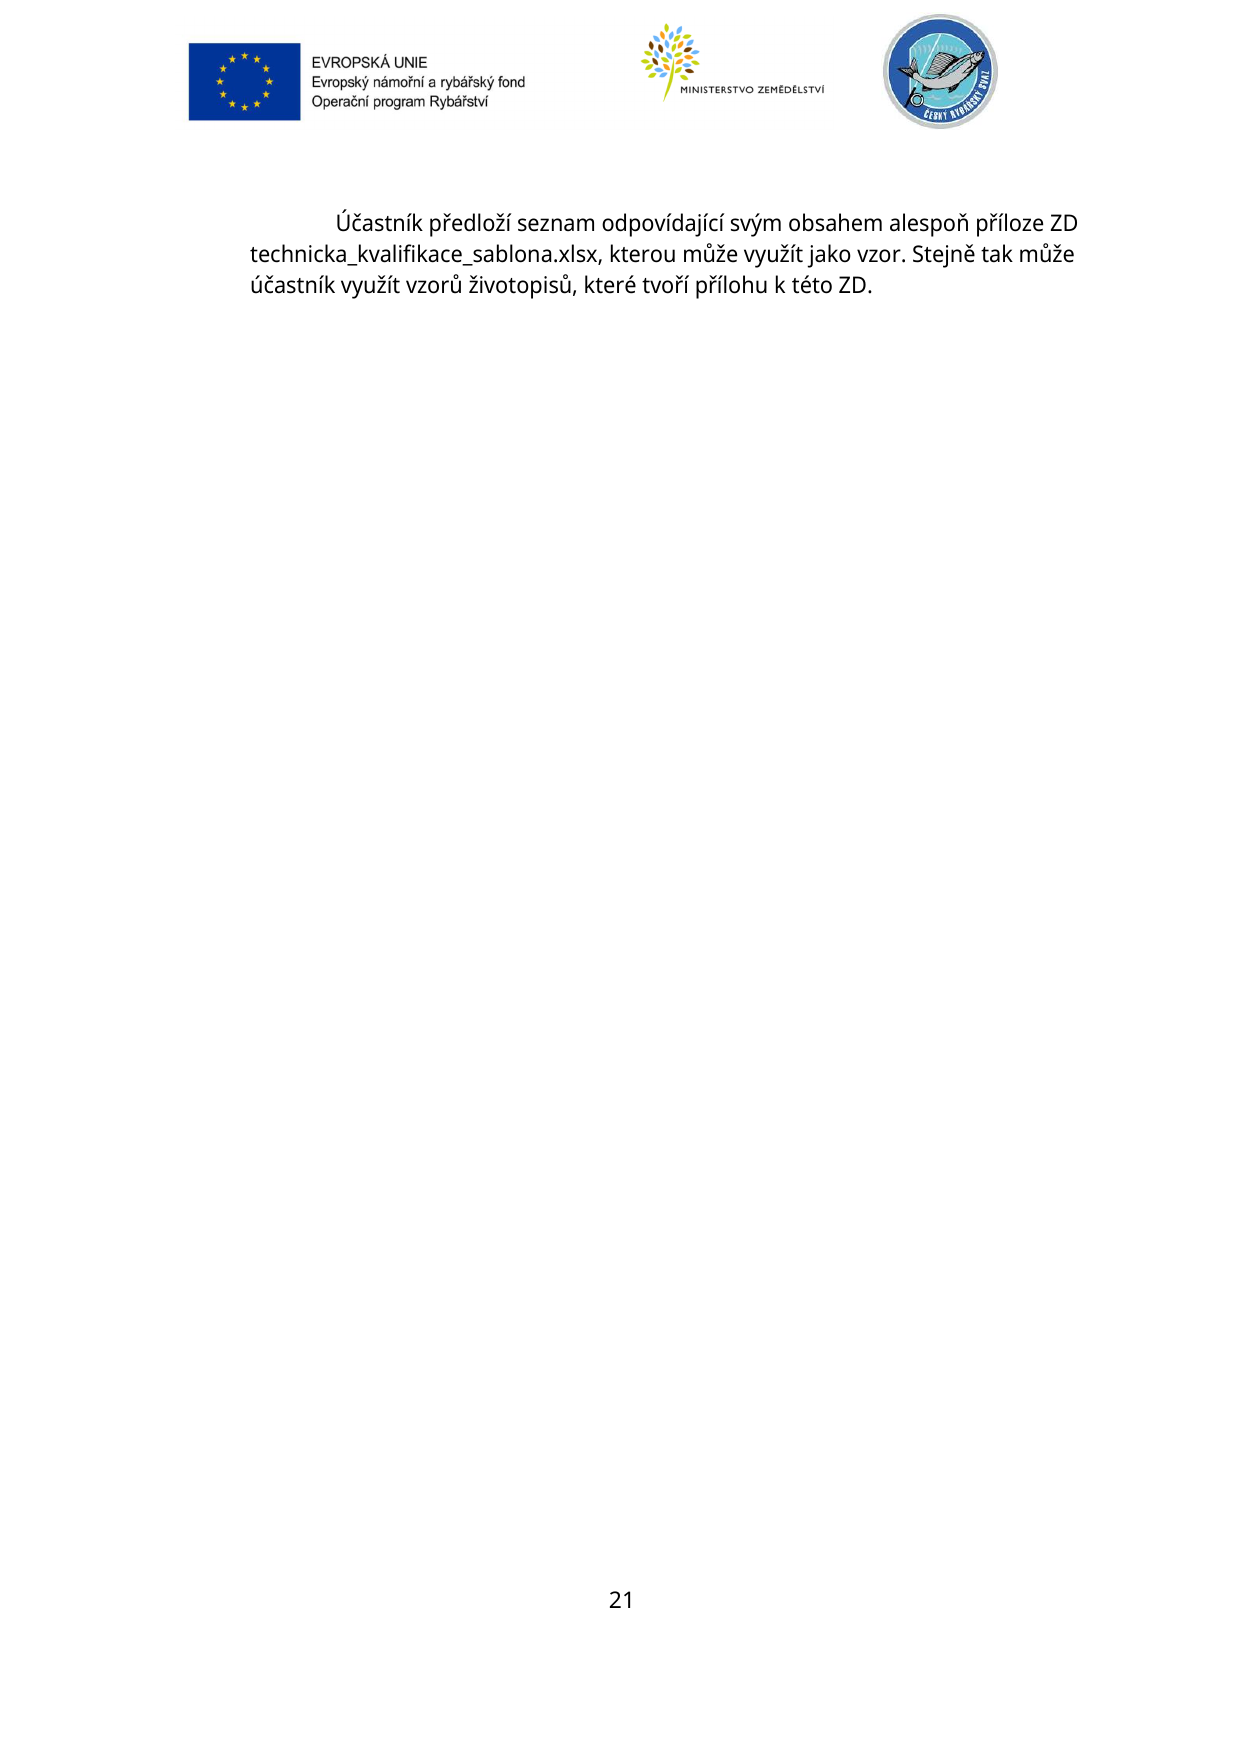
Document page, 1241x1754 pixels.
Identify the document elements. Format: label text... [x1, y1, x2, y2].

text Účastník předloží seznam odpovídající svým obsahem alespoň příloze ZD technicka_kvalifikace_sablona.xlsx, kterou může využít jako vzor. Stejně tak může účastník využít vzorů životopisů, které tvoří přílohu k této ZD. [250, 207, 1092, 300]
